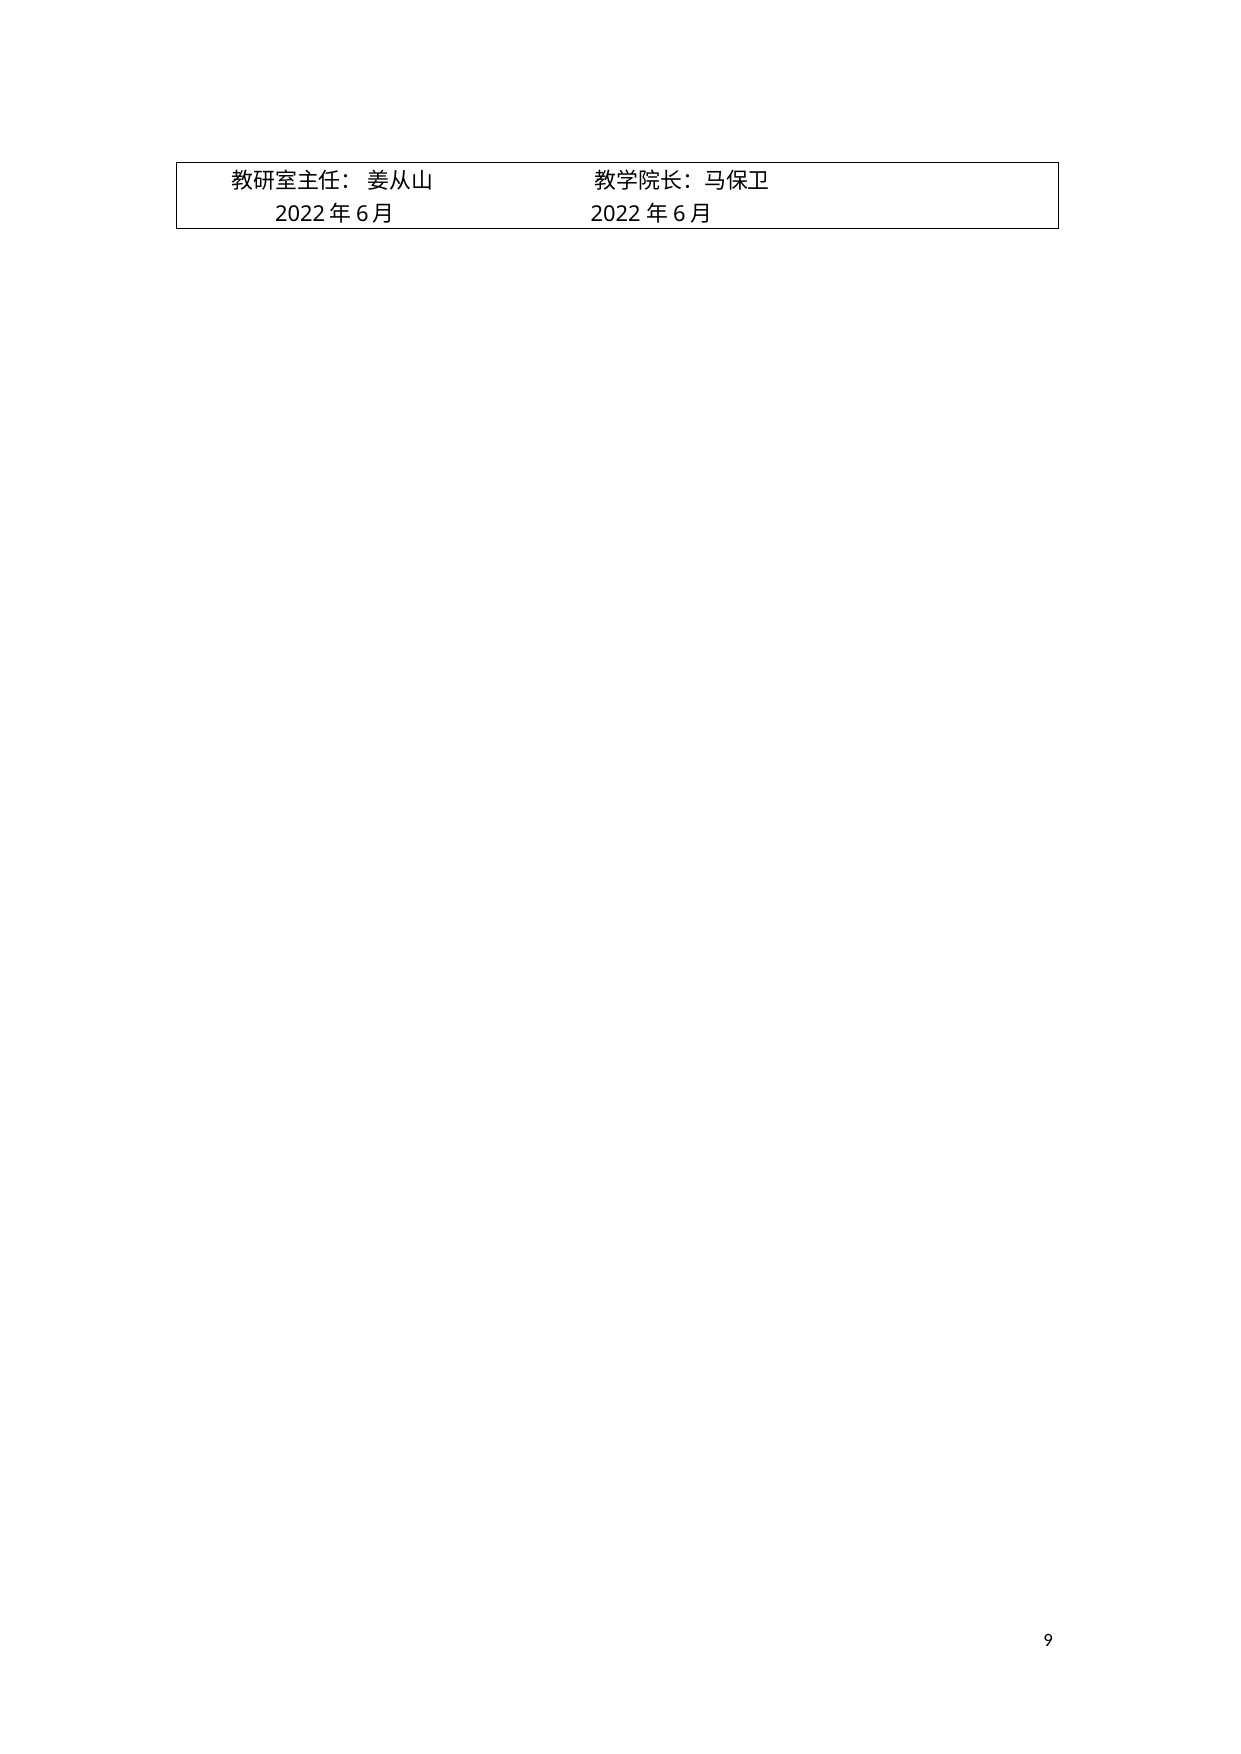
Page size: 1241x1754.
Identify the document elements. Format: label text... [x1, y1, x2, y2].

table_cell 教研室主任： 姜从山 教学院长：马保卫 2022年6月 2022 年 6月 [177, 163, 1058, 228]
